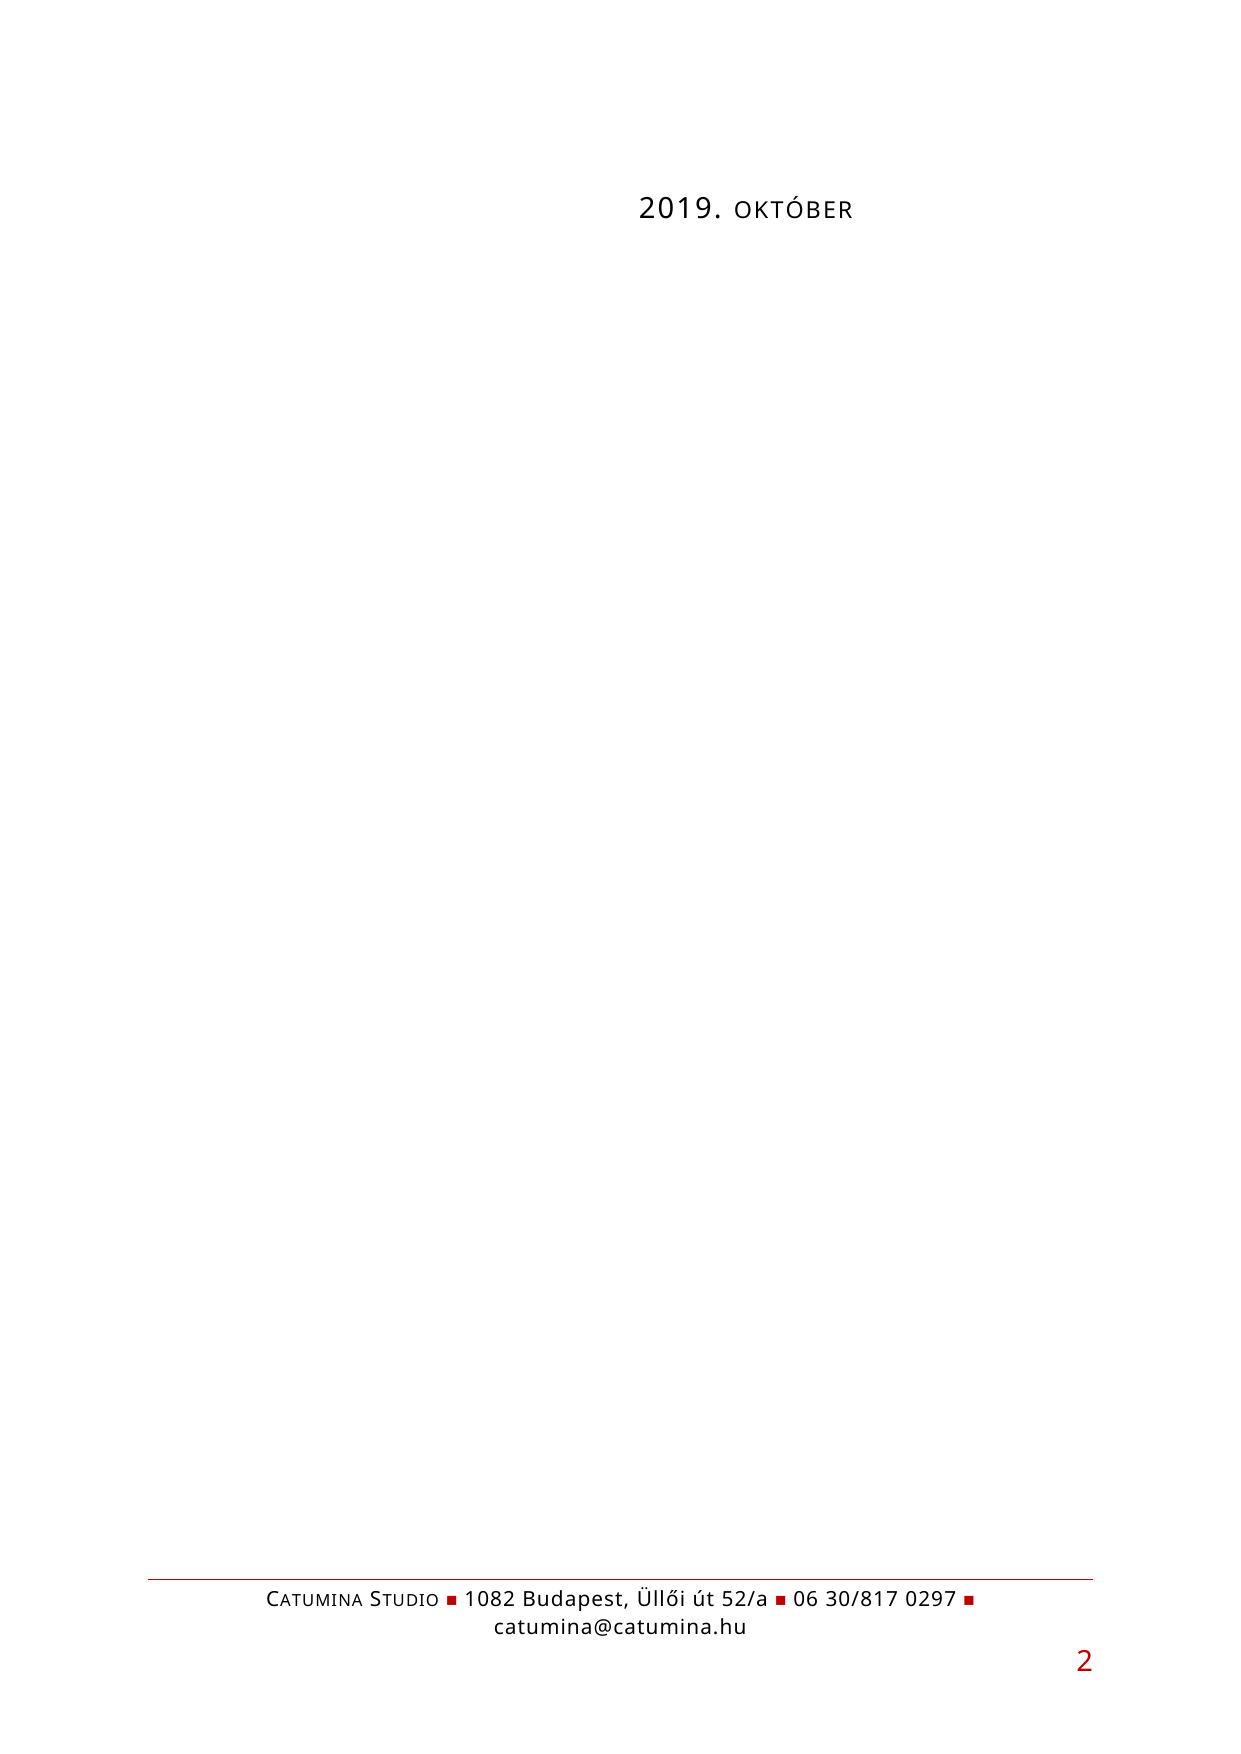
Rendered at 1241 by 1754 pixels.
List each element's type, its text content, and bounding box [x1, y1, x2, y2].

text 2019. október [399, 187, 1093, 227]
